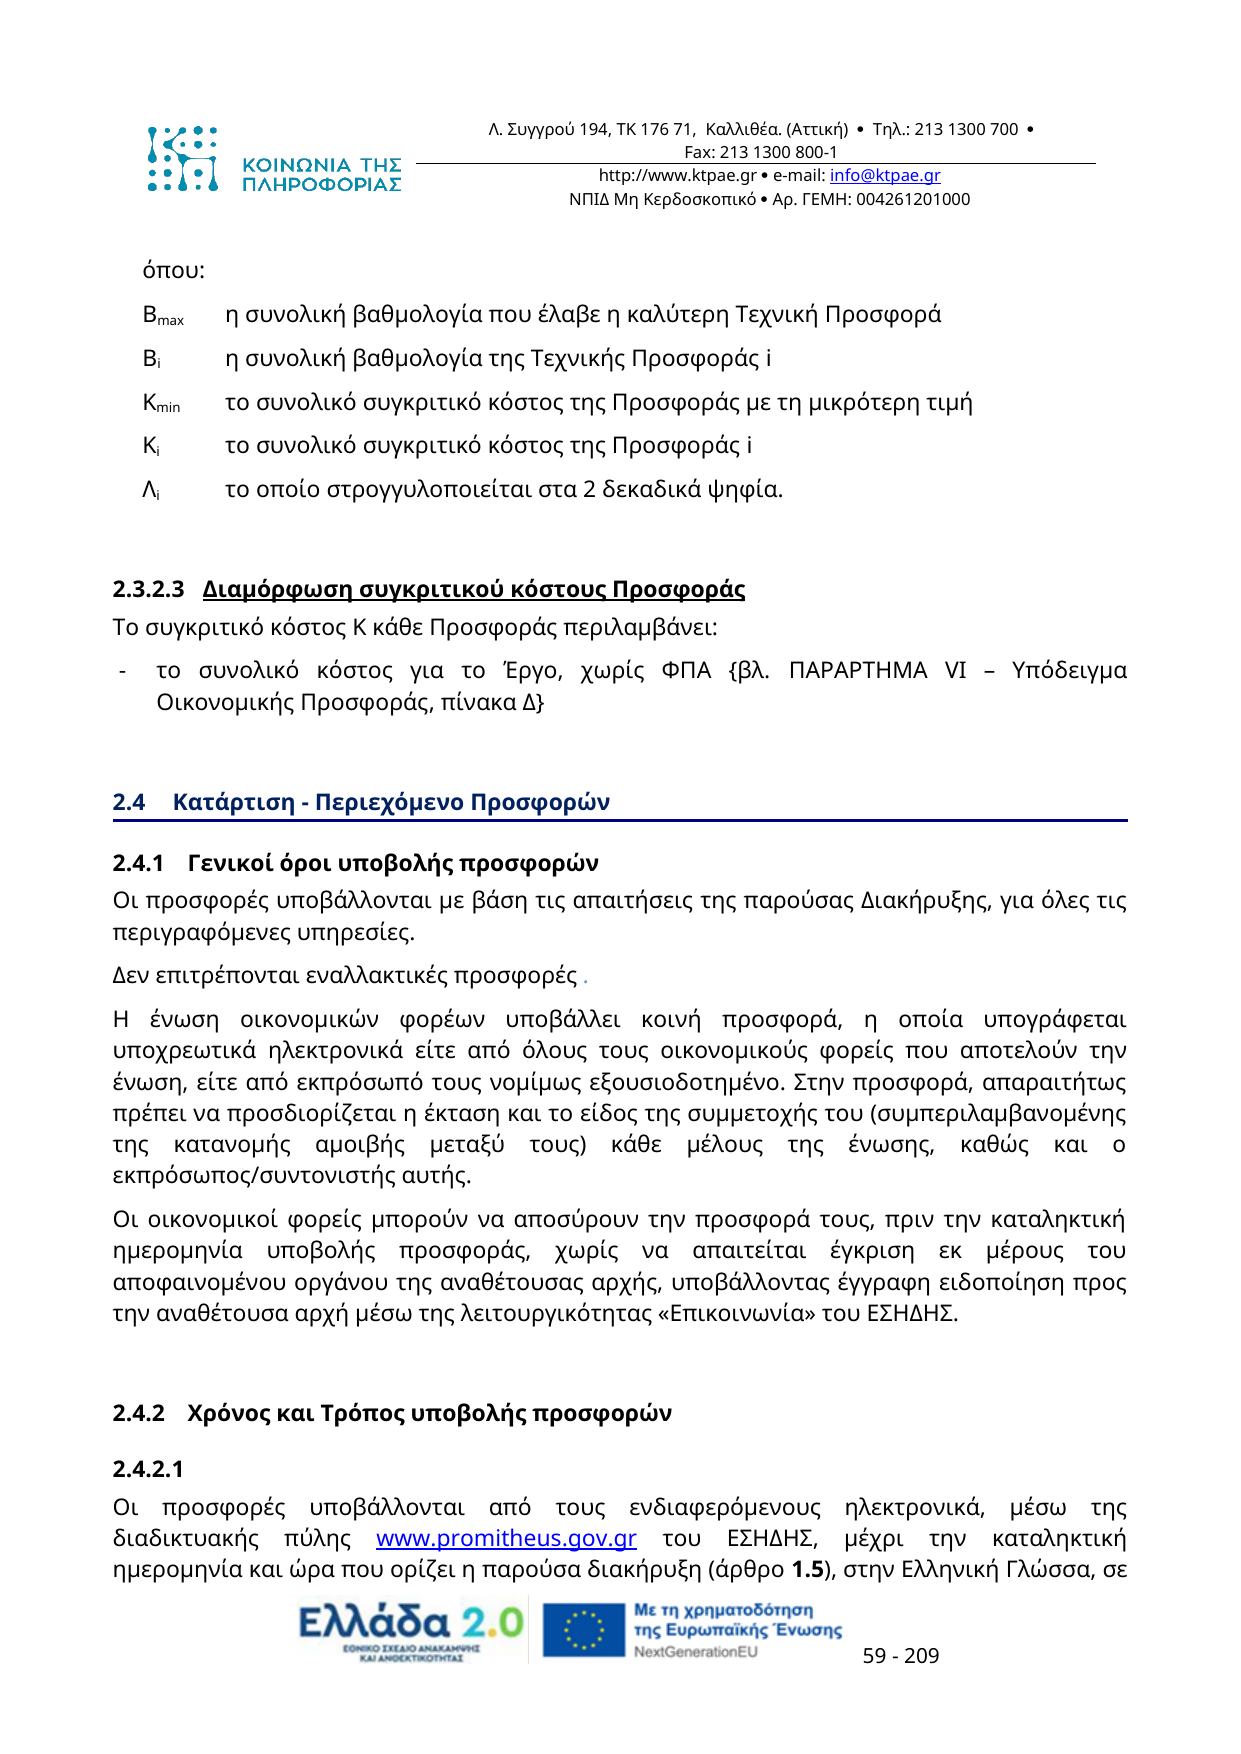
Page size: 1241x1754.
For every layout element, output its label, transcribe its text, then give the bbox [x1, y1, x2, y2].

subtitle Κατάρτιση - Περιεχόμενο Προσφορών [112, 785, 1128, 822]
text Δεν επιτρέπονται εναλλακτικές προσφορές . [112, 959, 1128, 991]
text Οι οικονομικοί φορείς μπορούν να αποσύρουν την προσφορά τους, πριν την καταληκτική ημερομηνία υποβολής προσφοράς, χωρίς να απαιτείται έγκριση εκ μέρους του αποφαινομένου οργάνου της αναθέτουσας αρχής, υποβάλλοντας έγγραφη ειδοποίηση προς την αναθέτουσα αρχή μέσω της λειτουργικότητας «Επικοινωνία» του ΕΣΗΔΗΣ. [112, 1203, 1128, 1328]
subtitle Διαμόρφωση συγκριτικού κόστους Προσφοράς [112, 573, 1128, 604]
text Λi το οποίο στρογγυλοποιείται στα 2 δεκαδικά ψηφία. [142, 473, 1128, 504]
text όπου: [142, 254, 1128, 285]
text Κi το συνολικό συγκριτικό κόστος της Προσφοράς i [142, 429, 1128, 460]
text Βmax η συνολική βαθμολογία που έλαβε η καλύτερη Τεχνική Προσφορά [142, 298, 1128, 329]
text Η ένωση οικονομικών φορέων υποβάλλει κοινή προσφορά, η οποία υπογράφεται υποχρεωτικά ηλεκτρονικά είτε από όλους τους οικονομικούς φορείς που αποτελούν την ένωση, είτε από εκπρόσωπό τους νομίμως εξουσιοδοτημένο. Στην προσφορά, απαραιτήτως πρέπει να προσδιορίζεται η έκταση και το είδος της συμμετοχής του (συμπεριλαμβανομένης της κατανομής αμοιβής μεταξύ τους) κάθε μέλους της ένωσης, καθώς και ο εκπρόσωπος/συντονιστής αυτής. [112, 1003, 1128, 1191]
text Kmin το συνολικό συγκριτικό κόστος της Προσφοράς με τη μικρότερη τιμή [142, 385, 1128, 417]
text Οι προσφορές υποβάλλονται με βάση τις απαιτήσεις της παρούσας Διακήρυξης, για όλες τις περιγραφόμενες υπηρεσίες. [112, 884, 1128, 947]
picture [297, 1595, 852, 1664]
subtitle Γενικοί όροι υποβολής προσφορών [112, 847, 1128, 878]
subtitle Χρόνος και Τρόπος υποβολής προσφορών [112, 1397, 1128, 1428]
picture [134, 117, 417, 198]
text Το συγκριτικό κόστος Κ κάθε Προσφοράς περιλαμβάνει: [112, 610, 1128, 642]
list το συνολικό κόστος για το Έργο, χωρίς ΦΠΑ {βλ. ΠΑΡΑΡΤΗΜΑ VI – Υπόδειγμα Οικονομικής Προσφοράς, πίνακα Δ} [119, 654, 1128, 717]
text Βi η συνολική βαθμολογία της Τεχνικής Προσφοράς i [142, 342, 1128, 373]
